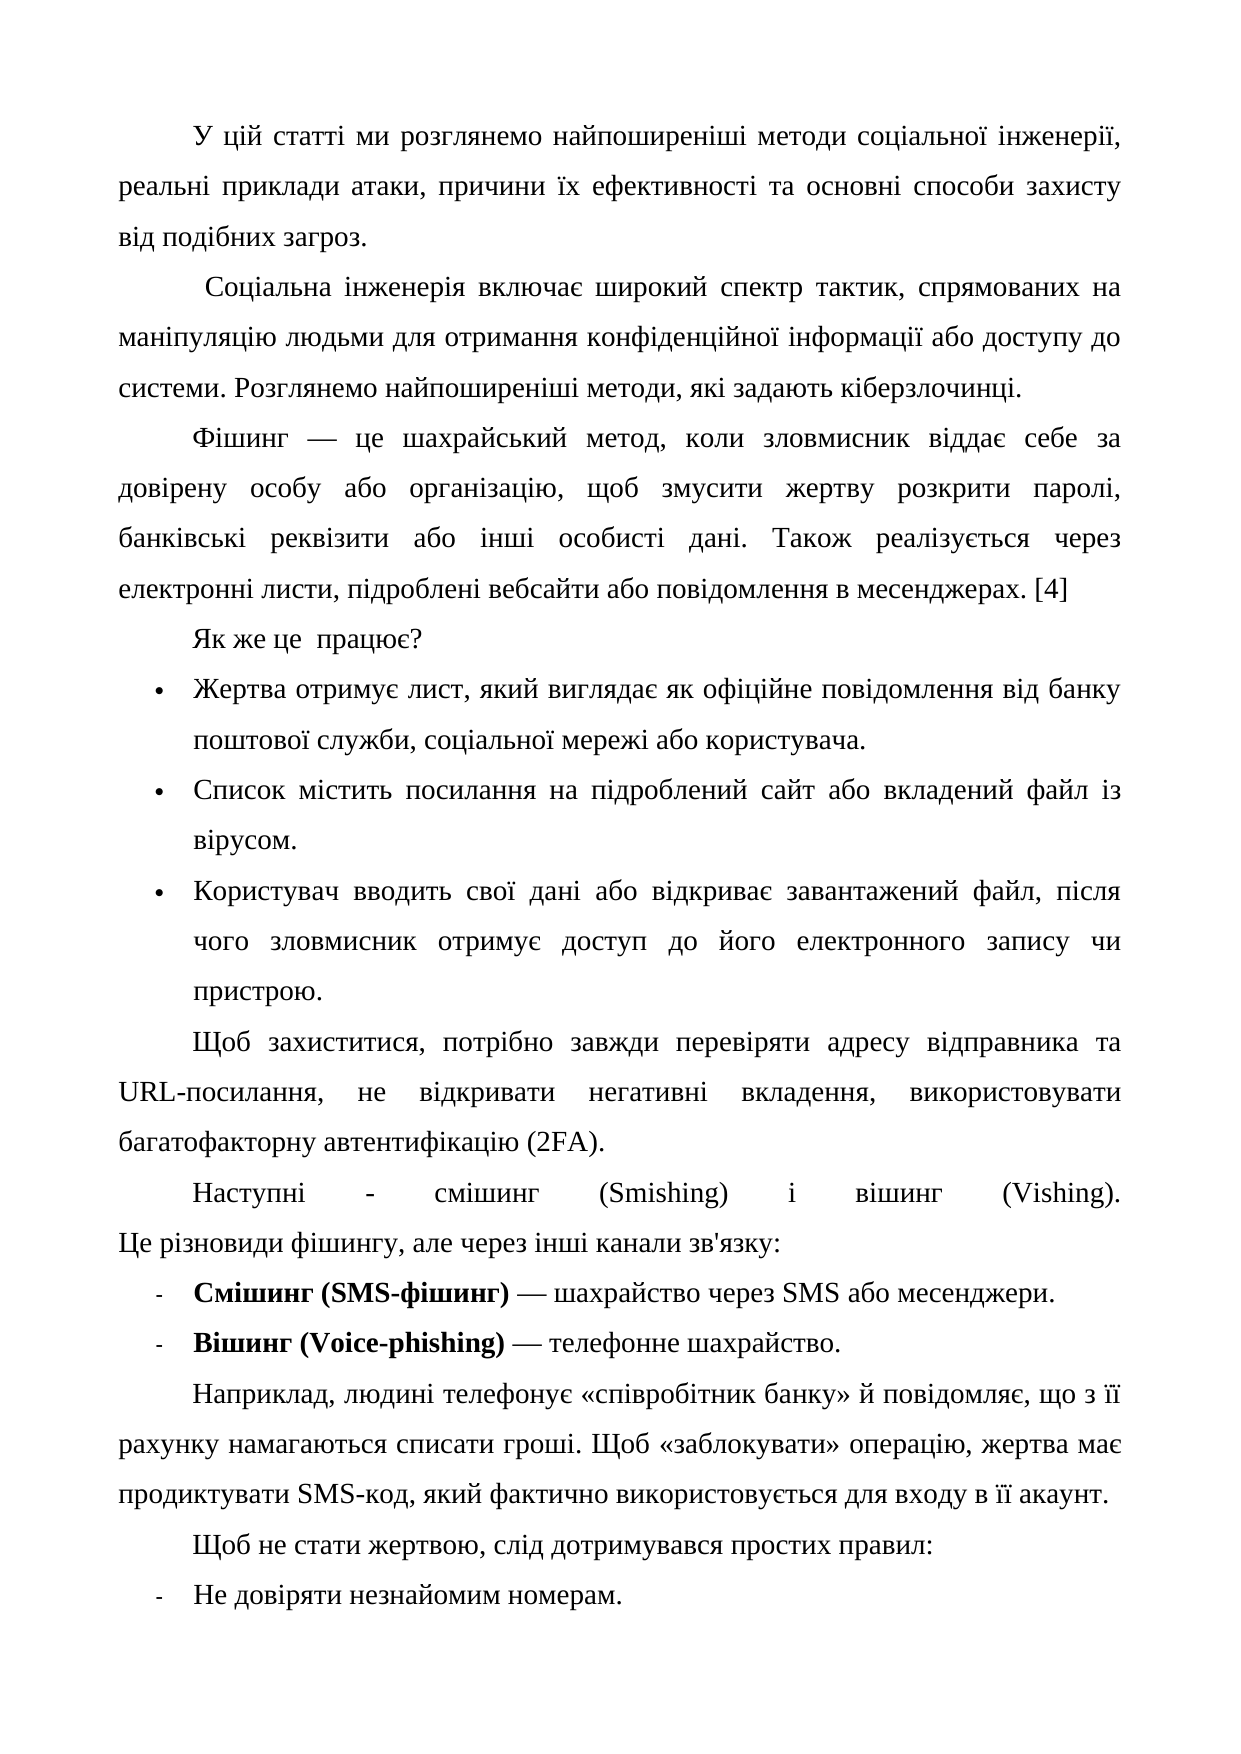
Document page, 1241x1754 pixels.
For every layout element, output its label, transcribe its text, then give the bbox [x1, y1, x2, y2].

list Вішинг (Voice-phishing) — телефонне шахрайство. [156, 1326, 1122, 1359]
list Не довіряти незнайомим номерам. [156, 1577, 1122, 1611]
list Список містить посилання на підроблений сайт або вкладений файл із вірусом. [156, 772, 1122, 856]
text Наприклад, людині телефонує «співробітник банку» й повідомляє, що з її рахунку намагаються списати гроші. Щоб «заблокувати» операцію, жертва має продиктувати SMS-код, який фактично використовується для входу в її акаунт. [118, 1376, 1122, 1510]
text Соціальна інженерія включає широкий спектр тактик, спрямованих на маніпуляцію людьми для отримання конфіденційної інформації або доступу до системи. Розглянемо найпоширеніші методи, які задають кіберзлочинці. [118, 269, 1122, 403]
list Користувач вводить свої дані або відкриває завантажений файл, після чого зловмисник отримує доступ до його електронного запису чи пристрою. [156, 873, 1122, 1007]
text Наступні - смішинг (Smishing) і вішинг (Vishing). Це різновиди фішингу, але через інші канали зв'язку: [118, 1175, 1122, 1258]
text Фішинг — це шахрайський метод, коли зловмисник віддає себе за довірену особу або організацію, щоб змусити жертву розкрити паролі, банківські реквізити або інші особисті дані. Також реалізується через електронні листи, підроблені вебсайти або повідомлення в месенджерах. [4] [118, 420, 1122, 604]
list Жертва отримує лист, який виглядає як офіційне повідомлення від банку поштової служби, соціальної мережі або користувача. [156, 672, 1122, 755]
text Щоб захиститися, потрібно завжди перевіряти адресу відправника та URL-посилання, не відкривати негативні вкладення, використовувати багатофакторну автентифікацію (2FA). [118, 1024, 1122, 1158]
text Як же це працює? [118, 621, 1122, 655]
text Щоб не стати жертвою, слід дотримувався простих правил: [118, 1527, 1122, 1560]
list Смішинг (SMS-фішинг) — шахрайство через SMS або месенджери. [156, 1275, 1122, 1309]
text У цій статті ми розглянемо найпоширеніші методи соціальної інженерії, реальні приклади атаки, причини їх ефективності та основні способи захисту від подібних загроз. [118, 118, 1122, 252]
